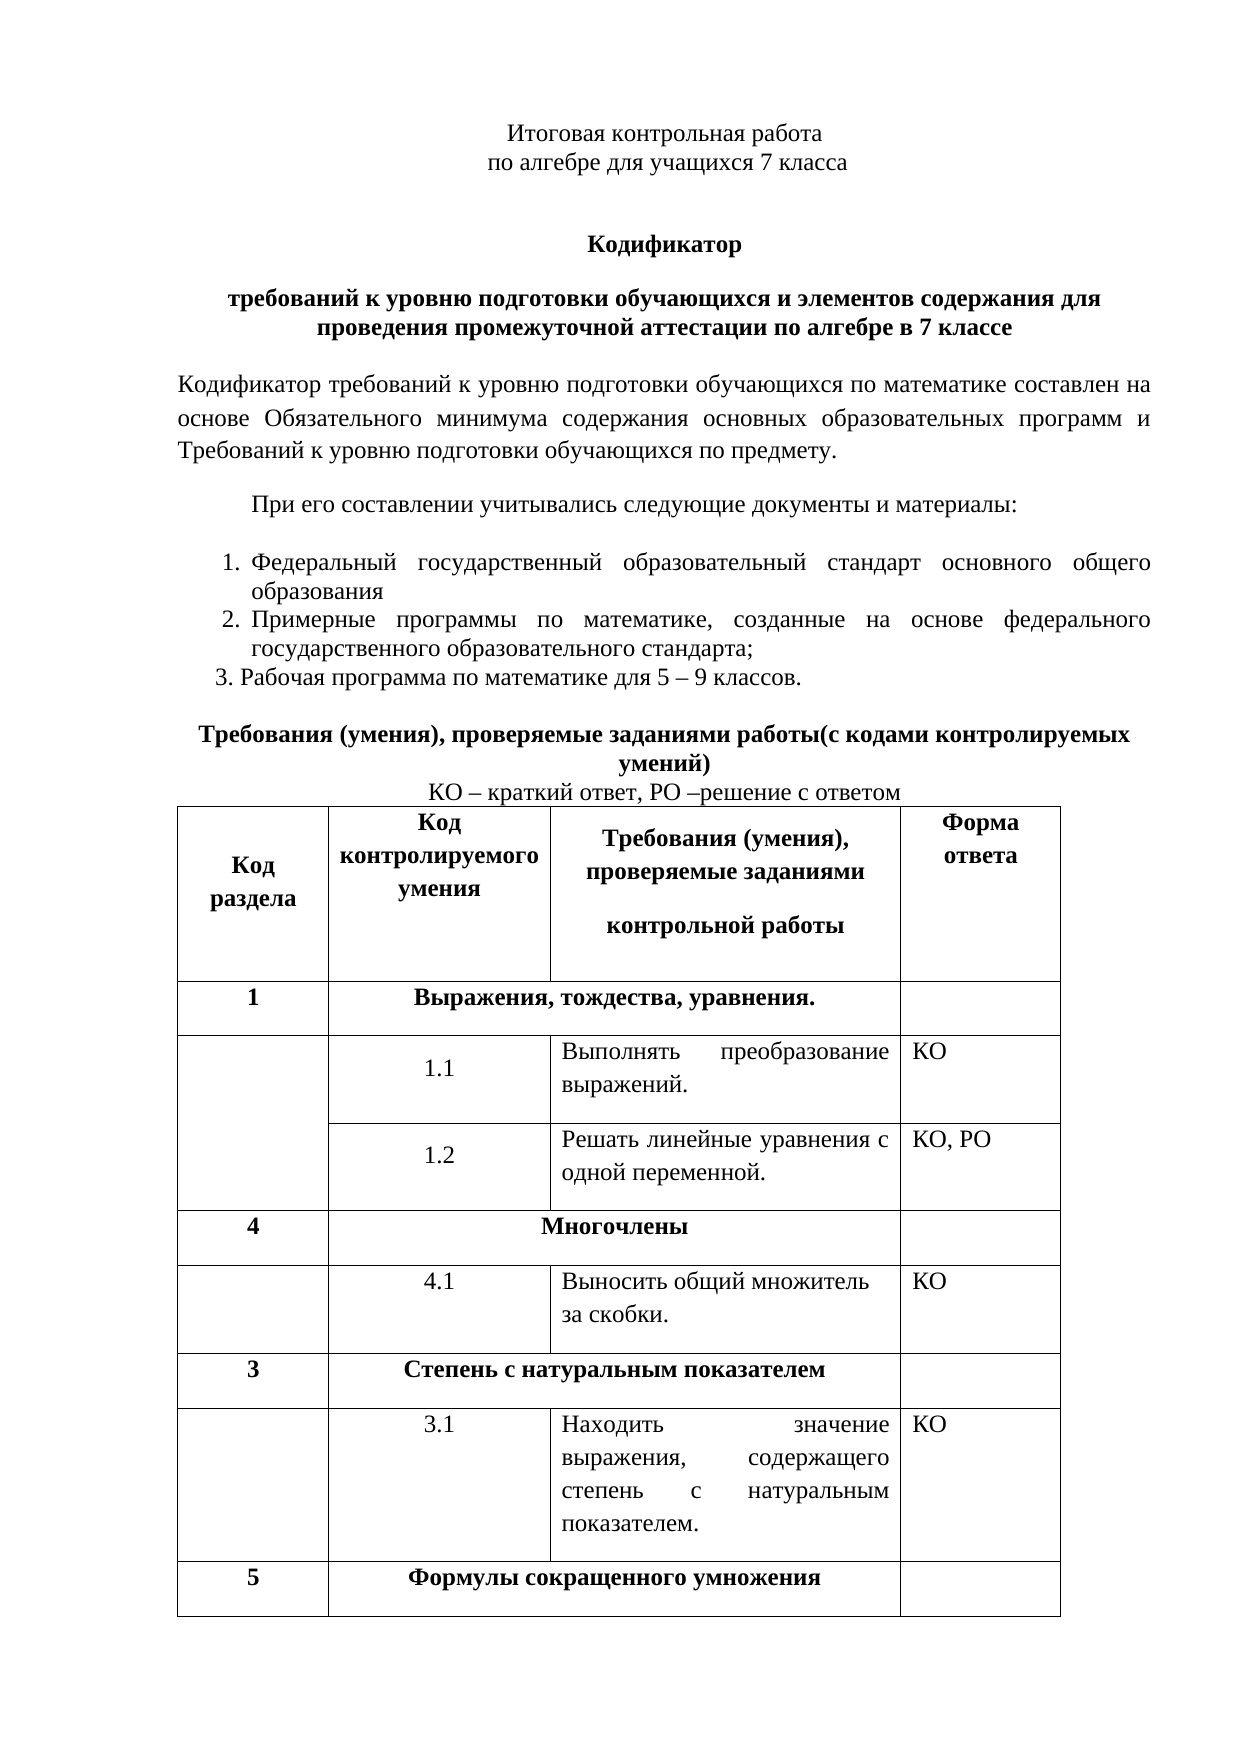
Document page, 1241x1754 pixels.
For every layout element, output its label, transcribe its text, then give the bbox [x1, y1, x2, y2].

table_cell [901, 1211, 1060, 1265]
text Кодификатор требований к уровню подготовки обучающихся по математике составлен на основе Обязательного минимума содержания основных образовательных программ и Требований к уровню подготовки обучающихся по предмету. [177, 369, 1152, 464]
table_cell [901, 982, 1060, 1035]
table_cell 3 [178, 1354, 328, 1408]
table_cell [901, 1354, 1060, 1408]
table_header Требования (умения), проверяемые заданиями контрольной работы [551, 807, 900, 981]
table_cell Выражения, тождества, уравнения. [329, 982, 900, 1035]
table_cell [178, 1036, 328, 1210]
table_header Форма ответа [901, 807, 1060, 981]
list Примерные программы по математике, созданные на основе федерального государственного образовательного стандарта; [222, 604, 1152, 662]
table_cell 3.1 [329, 1409, 550, 1561]
text При его составлении учитывались следующие документы и материалы: [177, 489, 1152, 518]
table_cell Выполнять преобразование выражений. [551, 1036, 900, 1123]
text КО – краткий ответ, РО –решение с ответом [177, 777, 1152, 806]
table_cell [901, 1562, 1060, 1616]
table_cell Решать линейные уравнения с одной переменной. [551, 1124, 900, 1210]
table_cell [178, 1409, 328, 1561]
table_cell Многочлены [329, 1211, 900, 1265]
list Федеральный государственный образовательный стандарт основного общего образования [222, 547, 1152, 604]
table_cell 1 [178, 982, 328, 1035]
table_cell КО [901, 1266, 1060, 1353]
table_header Код раздела [178, 807, 328, 981]
table_cell 4.1 [329, 1266, 550, 1353]
text Кодификатор [177, 229, 1152, 258]
table_cell 4 [178, 1211, 328, 1265]
table_cell Выносить общий множитель за скобки. [551, 1266, 900, 1353]
text Требования (умения), проверяемые заданиями работы(с кодами контролируемых умений) [177, 719, 1152, 777]
table_cell 1.2 [329, 1124, 550, 1210]
list требований к уровню подготовки обучающихся и элементов содержания для проведения промежуточной аттестации по алгебре в 7 классе [177, 283, 1152, 341]
table_header Код контролируемого умения [329, 807, 550, 981]
table_cell 5 [178, 1562, 328, 1616]
table_cell КО, РО [901, 1124, 1060, 1210]
table_cell 1.1 [329, 1036, 550, 1123]
table_cell [178, 1266, 328, 1353]
table_cell Степень с натуральным показателем [329, 1354, 900, 1408]
text по алгебре для учащихся 7 класса [177, 147, 1152, 176]
table_cell Находить значение выражения, содержащего степень с натуральным показателем. [551, 1409, 900, 1561]
text Итоговая контрольная работа [177, 118, 1152, 147]
table_cell КО [901, 1409, 1060, 1561]
table_cell Формулы сокращенного умножения [329, 1562, 900, 1616]
text 3. Рабочая программа по математике для 5 – 9 классов. [215, 662, 1152, 691]
table_cell КО [901, 1036, 1060, 1123]
